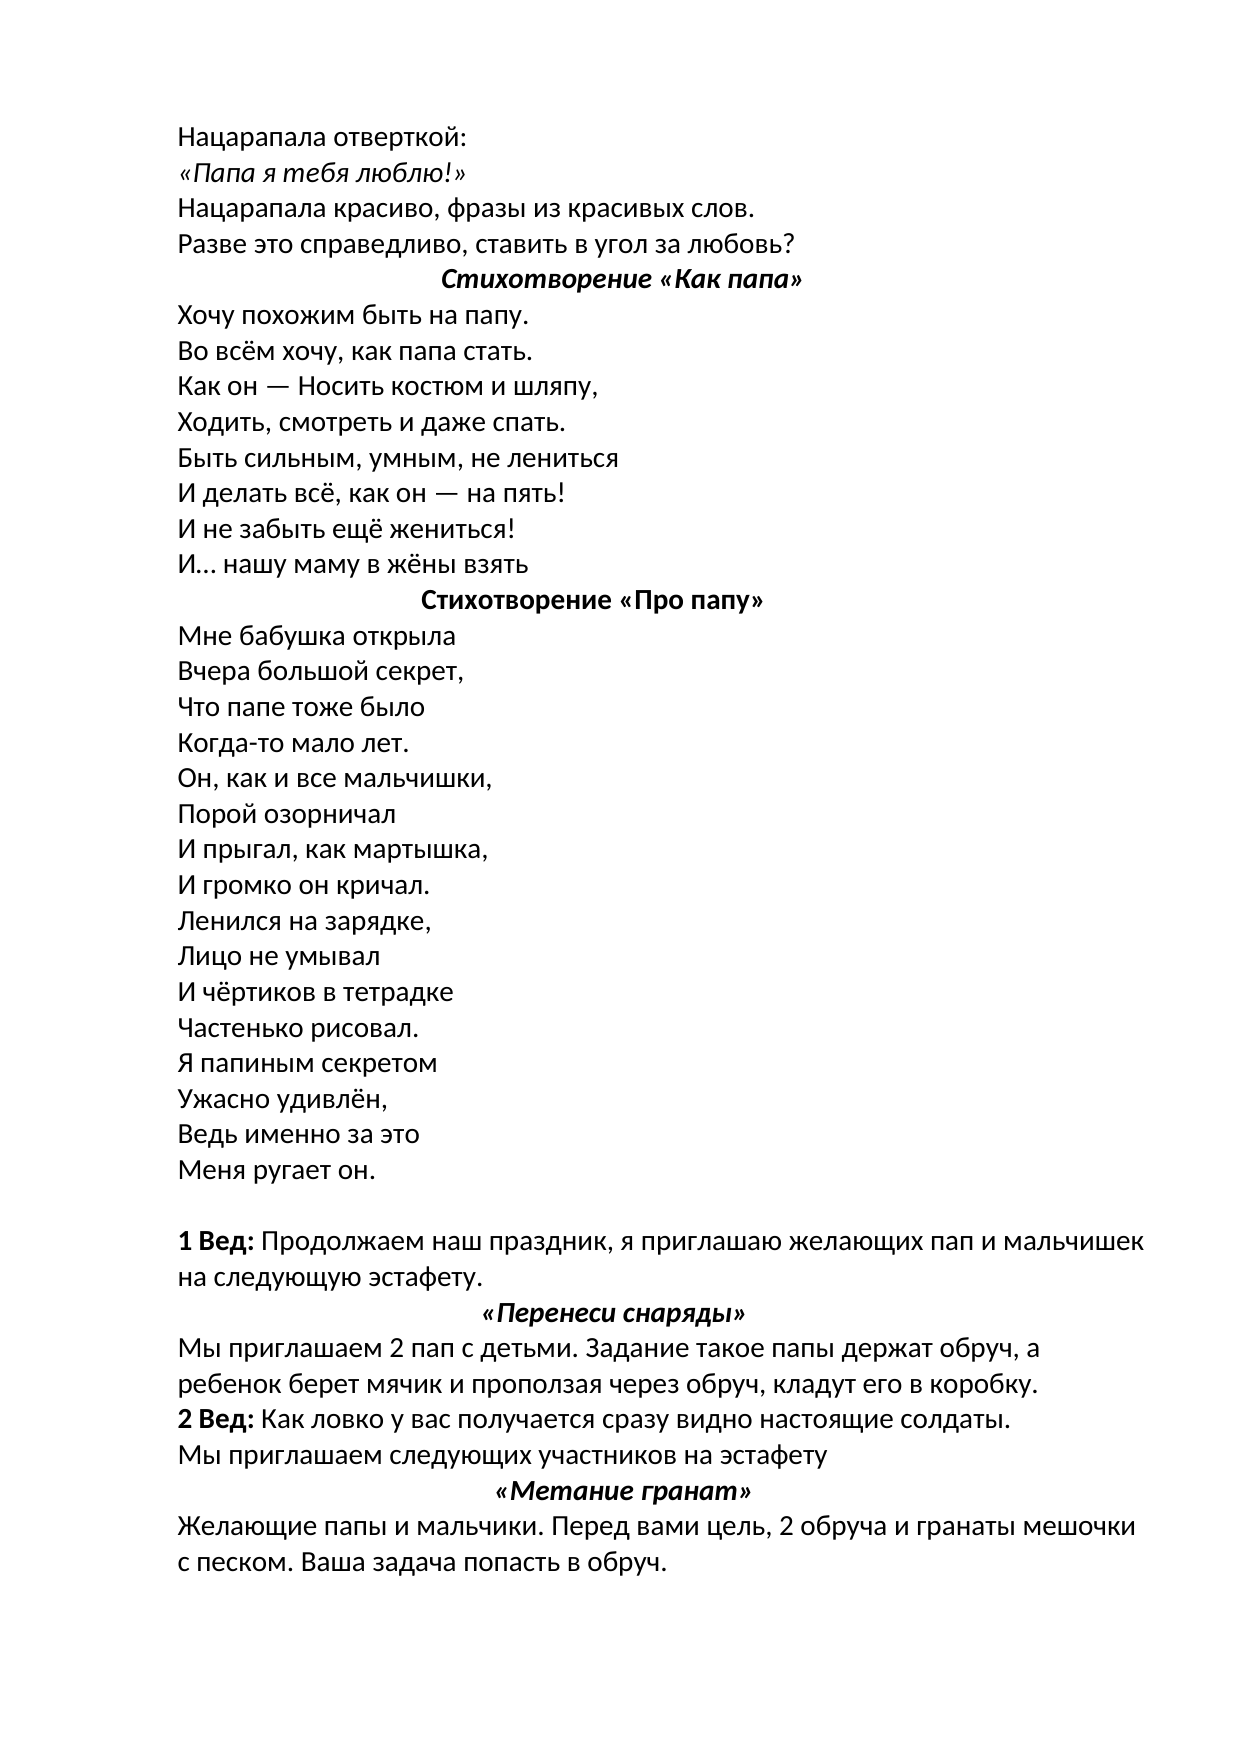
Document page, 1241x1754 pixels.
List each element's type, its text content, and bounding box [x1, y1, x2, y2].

text Вчера большой секрет, [177, 652, 1152, 688]
text Меня ругает он. [177, 1151, 1152, 1187]
text И чёртиков в тетрадке [177, 973, 1152, 1009]
text Ведь именно за это [177, 1116, 1152, 1151]
text Нацарапала красиво, фразы из красивых слов. [177, 189, 1152, 225]
text Стихотворение «Как папа» [177, 261, 1152, 296]
text Хочу похожим быть на папу. [177, 296, 1152, 332]
text 2 Вед: Как ловко у вас получается сразу видно настоящие солдаты. [177, 1401, 1152, 1436]
text Разве это справедливо, ставить в угол за любовь? [177, 225, 1152, 261]
text И… нашу маму в жёны взять Стихотворение «Про папу» [177, 546, 1152, 617]
text Быть сильным, умным, не лениться [177, 439, 1152, 474]
text Во всём хочу, как папа стать. [177, 332, 1152, 367]
text «Папа я тебя люблю!» [177, 154, 1152, 189]
text Как он — Носить костюм и шляпу, [177, 367, 1152, 403]
text Желающие папы и мальчики. Перед вами цель, 2 обруча и гранаты мешочки с песком. Ваша задача попасть в обруч. [177, 1507, 1152, 1579]
text Что папе тоже было [177, 688, 1152, 724]
text Ленился на зарядке, [177, 902, 1152, 937]
text И делать всё, как он — на пять! [177, 474, 1152, 510]
text Нацарапала отверткой: [177, 118, 1152, 154]
text Ходить, смотреть и даже спать. [177, 403, 1152, 439]
text Я папиным секретом [177, 1044, 1152, 1080]
text «Перенеси снаряды» [177, 1294, 1152, 1329]
text И не забыть ещё жениться! [177, 510, 1152, 546]
text Когда-то мало лет. [177, 724, 1152, 759]
text И громко он кричал. [177, 866, 1152, 902]
text Он, как и все мальчишки, [177, 759, 1152, 795]
text Мы приглашаем следующих участников на эстафету [177, 1436, 1152, 1472]
text Порой озорничал [177, 795, 1152, 831]
text Мне бабушка открыла [177, 617, 1152, 652]
text Мы приглашаем 2 пап с детьми. Задание такое папы держат обруч, а ребенок берет мячик и проползая через обруч, кладут его в коробку. [177, 1329, 1152, 1401]
text Лицо не умывал [177, 937, 1152, 973]
text «Метание гранат» [177, 1472, 1152, 1507]
text Частенько рисовал. [177, 1009, 1152, 1044]
text И прыгал, как мартышка, [177, 831, 1152, 866]
text 1 Вед: Продолжаем наш праздник, я приглашаю желающих пап и мальчишек на следующую эстафету. [177, 1222, 1152, 1294]
text Ужасно удивлён, [177, 1080, 1152, 1116]
